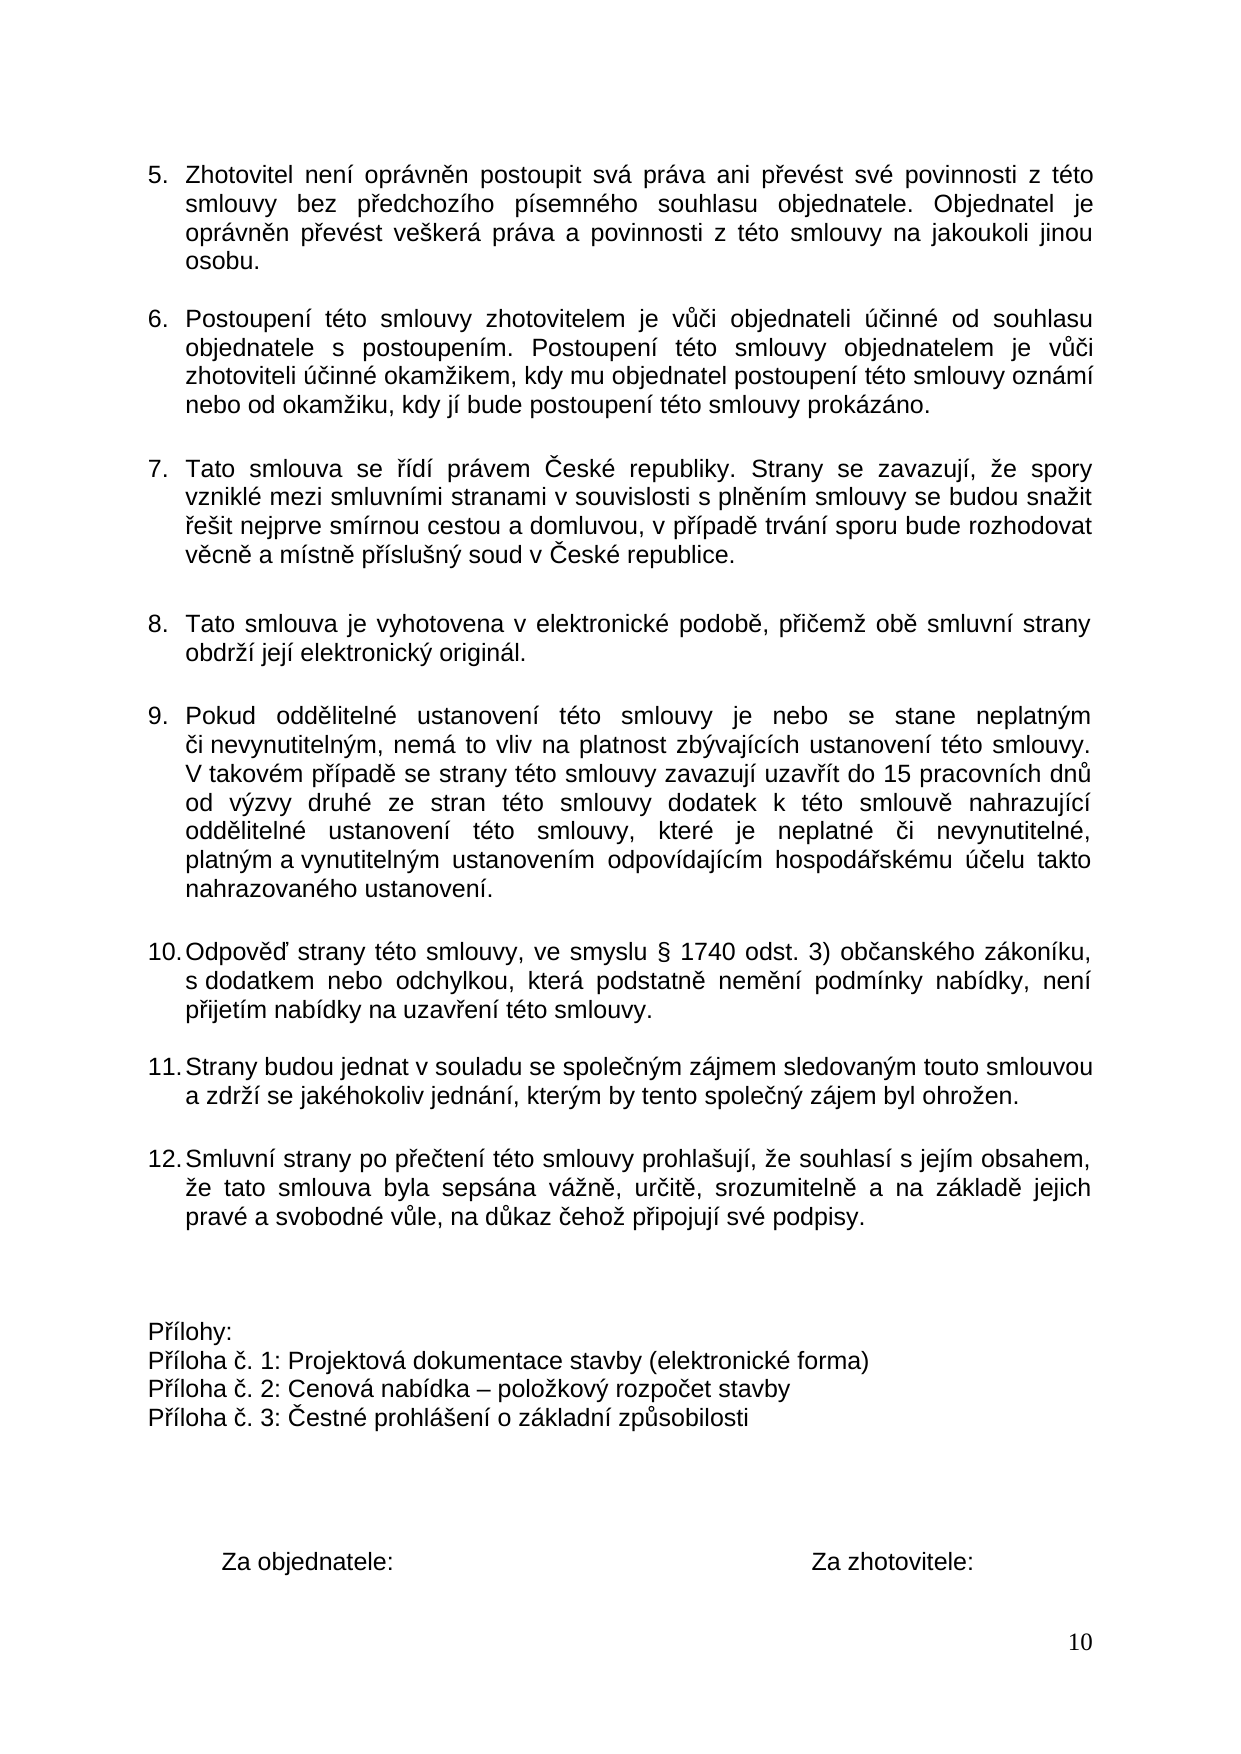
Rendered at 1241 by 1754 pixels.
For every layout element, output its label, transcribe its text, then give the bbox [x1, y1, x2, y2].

list Tato smlouva je vyhotovena v elektronické podobě, přičemž obě smluvní strany obdrží její elektronický originál. [148, 609, 1092, 667]
list Tato smlouva se řídí právem České republiky. Strany se zavazují, že spory vzniklé mezi smluvními stranami v souvislosti s plněním smlouvy se budou snažit řešit nejprve smírnou cestou a domluvou, v případě trvání sporu bude rozhodovat věcně a místně příslušný soud v České republice. [148, 453, 1092, 568]
text Příloha č. 2: Cenová nabídka – položkový rozpočet stavby [148, 1374, 1172, 1403]
text Příloha č. 3: Čestné prohlášení o základní způsobilosti [148, 1403, 1172, 1432]
list Postoupení této smlouvy zhotovitelem je vůči objednateli účinné od souhlasu objednatele s postoupením. Postoupení této smlouvy objednatelem je vůči zhotoviteli účinné okamžikem, kdy mu objednatel postoupení této smlouvy oznámí nebo od okamžiku, kdy jí bude postoupení této smlouvy prokázáno. [148, 304, 1095, 419]
text Příloha č. 1: Projektová dokumentace stavby (elektronické forma) [148, 1346, 1172, 1374]
list Smluvní strany po přečtení této smlouvy prohlašují, že souhlasí s jejím obsahem, že tato smlouva byla sepsána vážně, určitě, srozumitelně a na základě jejich pravé a svobodné vůle, na důkaz čehož připojují své podpisy. [148, 1144, 1092, 1231]
list Zhotovitel není oprávněn postoupit svá práva ani převést své povinnosti z této smlouvy bez předchozího písemného souhlasu objednatele. Objednatel je oprávněn převést veškerá práva a povinnosti z této smlouvy na jakoukoli jinou osobu. [148, 160, 1095, 275]
list Pokud oddělitelné ustanovení této smlouvy je nebo se stane neplatným či nevynutitelným, nemá to vliv na platnost zbývajících ustanovení této smlouvy. V takovém případě se strany této smlouvy zavazují uzavřít do 15 pracovních dnů od výzvy druhé ze stran této smlouvy dodatek k této smlouvě nahrazující oddělitelné ustanovení této smlouvy, které je neplatné či nevynutitelné, platným a vynutitelným ustanovením odpovídajícím hospodářskému účelu takto nahrazovaného ustanovení. [148, 701, 1092, 903]
text Přílohy: [148, 1317, 1172, 1346]
text Za objednatele: Za zhotovitele: [148, 1547, 1172, 1576]
list Odpověď strany této smlouvy, ve smyslu § 1740 odst. 3) občanského zákoníku, s dodatkem nebo odchylkou, která podstatně nemění podmínky nabídky, není přijetím nabídky na uzavření této smlouvy. [148, 937, 1092, 1023]
list Strany budou jednat v souladu se společným zájmem sledovaným touto smlouvou a zdrží se jakéhokoliv jednání, kterým by tento společný zájem byl ohrožen. [148, 1052, 1095, 1110]
